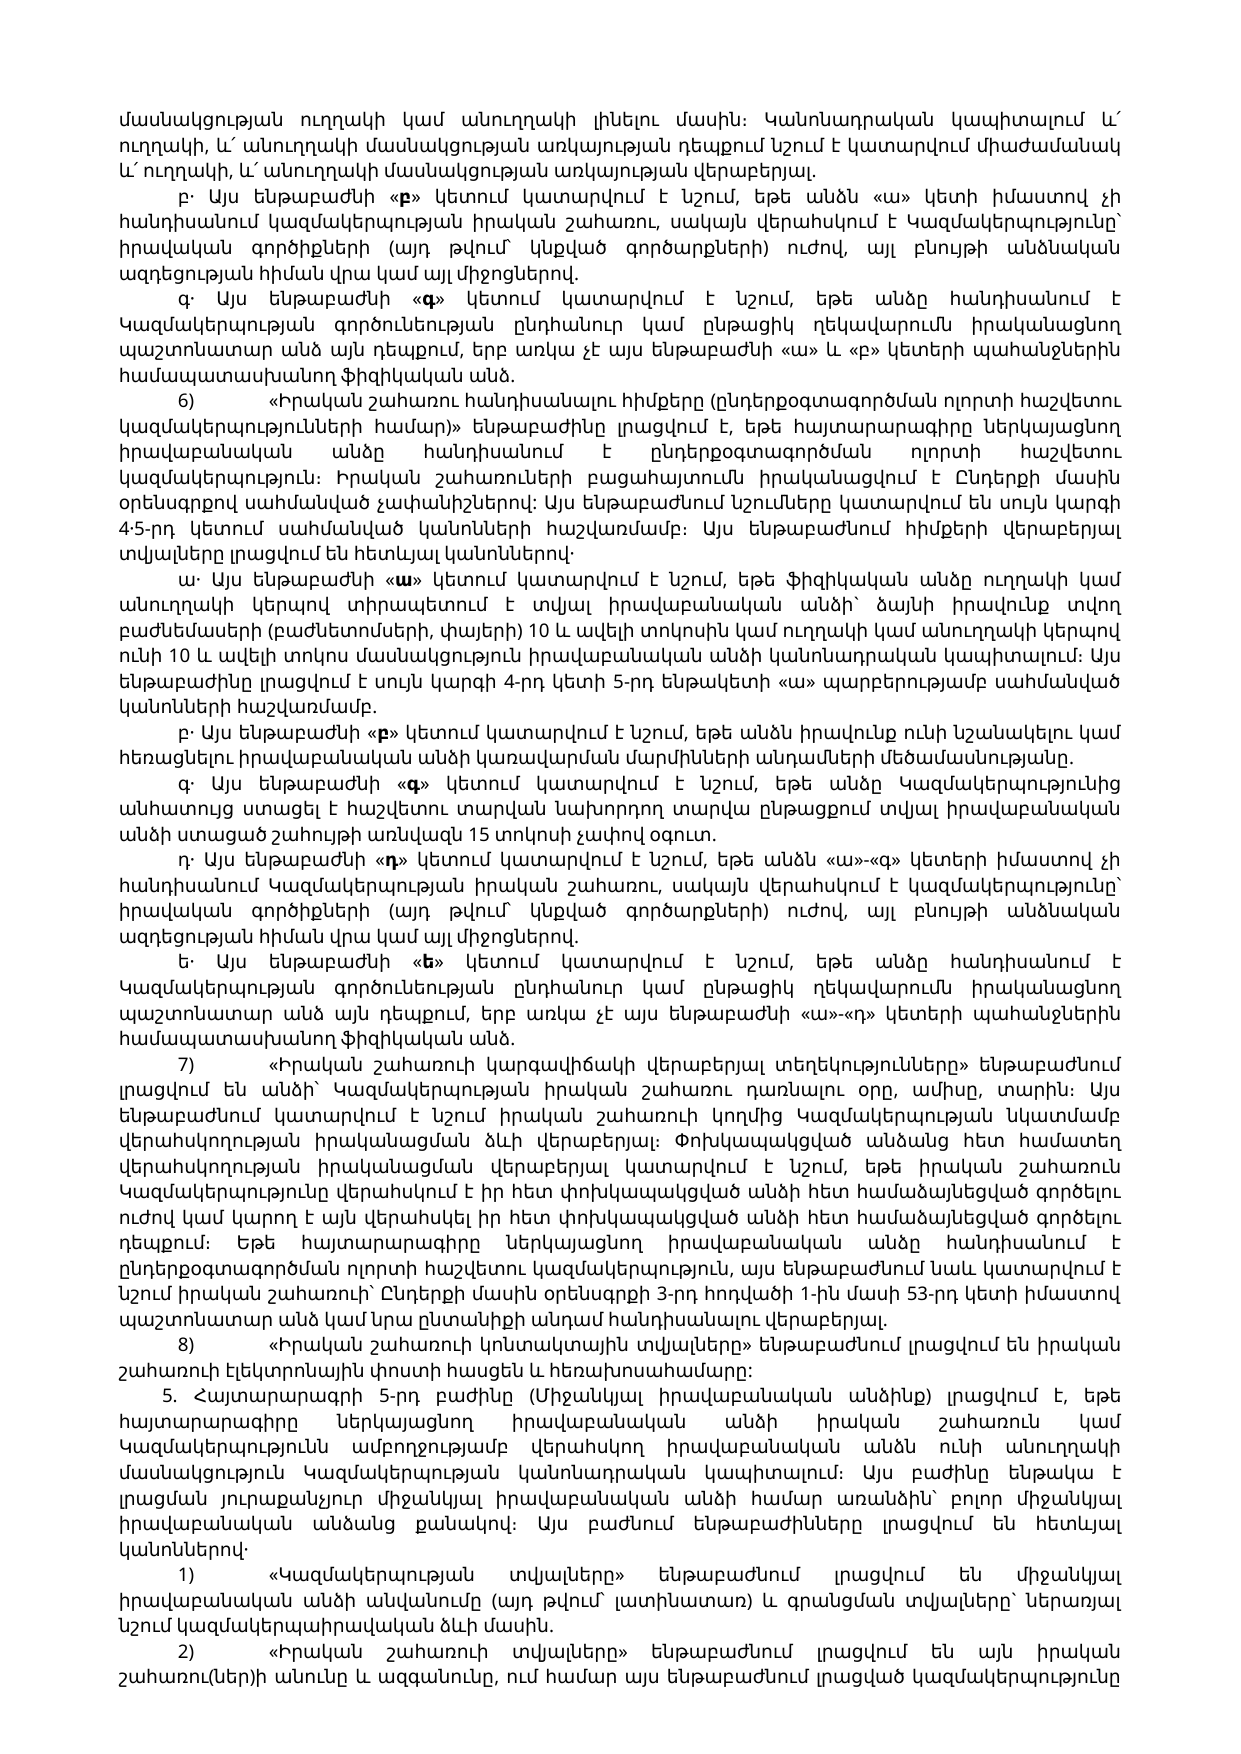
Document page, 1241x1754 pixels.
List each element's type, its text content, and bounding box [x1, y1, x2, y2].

text դ․ Այս ենթաբաժնի «դ» կետում կատարվում է նշում, եթե անձն «ա»-«գ» կետերի իմաստով չի հանդիսանում Կազմակերպության իրական շահառու, սակայն վերահսկում է կազմակերպությունը՝ իրավական գործիքների (այդ թվում՝ կնքված գործարքների) ուժով, այլ բնույթի անձնական ազդեցության հիման վրա կամ այլ միջոցներով. [118, 847, 1122, 949]
text բ․ Այս ենթաբաժնի «բ» կետում կատարվում է նշում, եթե անձն «ա» կետի իմաստով չի հանդիսանում կազմակերպության իրական շահառու, սակայն վերահսկում է Կազմակերպությունը՝ իրավական գործիքների (այդ թվում՝ կնքված գործարքների) ուժով, այլ բնույթի անձնական ազդեցության հիման վրա կամ այլ միջոցներով. [118, 183, 1122, 285]
list «Կազմակերպության տվյալները» ենթաբաժնում լրացվում են միջանկյալ իրավաբանական անձի անվանումը (այդ թվում՝ լատինատառ) և գրանցման տվյալները` ներառյալ նշում կազմակերպաիրավական ձևի մասին. [118, 1561, 1122, 1638]
text գ․ Այս ենթաբաժնի «գ» կետում կատարվում է նշում, եթե անձը հանդիսանում է Կազմակերպության գործունեության ընդհանուր կամ ընթացիկ ղեկավարումն իրականացնող պաշտոնատար անձ այն դեպքում, երբ առկա չէ այս ենթաբաժնի «ա» և «բ» կետերի պահանջներին համապատասխանող ֆիզիկական անձ. [118, 285, 1122, 387]
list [118, 1638, 1122, 1689]
text գ․ Այս ենթաբաժնի «գ» կետում կատարվում է նշում, եթե անձը Կազմակերպությունից անհատույց ստացել է հաշվետու տարվան նախորդող տարվա ընթացքում տվյալ իրավաբանական անձի ստացած շահույթի առնվազն 15 տոկոսի չափով օգուտ. [118, 770, 1122, 847]
list «Իրական շահառուի կոնտակտային տվյալները» ենթաբաժնում լրացվում են իրական շահառուի էլեկտրոնային փոստի հասցեն և հեռախոսահամարը: [118, 1332, 1122, 1383]
list Հայտարարագրի 5-րդ բաժինը (Միջանկյալ իրավաբանական անձինք) լրացվում է, եթե հայտարարագիրը ներկայացնող իրավաբանական անձի իրական շահառուն կամ Կազմակերպությունն ամբողջությամբ վերահսկող իրավաբանական անձն ունի անուղղակի մասնակցություն Կազմակերպության կանոնադրական կապիտալում։ Այս բաժինը ենթակա է լրացման յուրաքանչյուր միջանկյալ իրավաբանական անձի համար առանձին՝ բոլոր միջանկյալ իրավաբանական անձանց քանակով։ Այս բաժնում ենթաբաժինները լրացվում են հետևյալ կանոններով․ [118, 1383, 1122, 1561]
text ե․ Այս ենթաբաժնի «ե» կետում կատարվում է նշում, եթե անձը հանդիսանում է Կազմակերպության գործունեության ընդհանուր կամ ընթացիկ ղեկավարումն իրականացնող պաշտոնատար անձ այն դեպքում, երբ առկա չէ այս ենթաբաժնի «ա»-«դ» կետերի պահանջներին համապատասխանող ֆիզիկական անձ. [118, 949, 1122, 1051]
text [118, 107, 1122, 183]
list «Իրական շահառու հանդիսանալու հիմքերը (ընդերքօգտագործման ոլորտի հաշվետու կազմակերպությունների համար)» ենթաբաժինը լրացվում է, եթե հայտարարագիրը ներկայացնող իրավաբանական անձը հանդիսանում է ընդերքօգտագործման ոլորտի հաշվետու կազմակերպություն։ Իրական շահառուների բացահայտումն իրականացվում է Ընդերքի մասին օրենսգրքով սահմանված չափանիշներով: Այս ենթաբաժնում նշումները կատարվում են սույն կարգի 4․5-րդ կետում սահմանված կանոնների հաշվառմամբ։ Այս ենթաբաժնում հիմքերի վերաբերյալ տվյալները լրացվում են հետևյալ կանոններով․ [118, 387, 1122, 566]
list «Իրական շահառուի կարգավիճակի վերաբերյալ տեղեկությունները» ենթաբաժնում լրացվում են անձի՝ Կազմակերպության իրական շահառու դառնալու օրը, ամիսը, տարին։ Այս ենթաբաժնում կատարվում է նշում իրական շահառուի կողմից Կազմակերպության նկատմամբ վերահսկողության իրականացման ձևի վերաբերյալ։ Փոխկապակցված անձանց հետ համատեղ վերահսկողության իրականացման վերաբերյալ կատարվում է նշում, եթե իրական շահառուն Կազմակերպությունը վերահսկում է իր հետ փոխկապակցված անձի հետ համաձայնեցված գործելու ուժով կամ կարող է այն վերահսկել իր հետ փոխկապակցված անձի հետ համաձայնեցված գործելու դեպքում։ Եթե հայտարարագիրը ներկայացնող իրավաբանական անձը հանդիսանում է ընդերքօգտագործման ոլորտի հաշվետու կազմակերպություն, այս ենթաբաժնում նաև կատարվում է նշում իրական շահառուի՝ Ընդերքի մասին օրենսգրքի 3-րդ հոդվածի 1-ին մասի 53-րդ կետի իմաստով պաշտոնատար անձ կամ նրա ընտանիքի անդամ հանդիսանալու վերաբերյալ. [118, 1051, 1122, 1332]
text ա․ Այս ենթաբաժնի «ա» կետում կատարվում է նշում, եթե ֆիզիկական անձը ուղղակի կամ անուղղակի կերպով տիրապետում է տվյալ իրավաբանական անձի` ձայնի իրավունք տվող բաժնեմասերի (բաժնետոմսերի, փայերի) 10 և ավելի տոկոսին կամ ուղղակի կամ անուղղակի կերպով ունի 10 և ավելի տոկոս մասնակցություն իրավաբանական անձի կանոնադրական կապիտալում։ Այս ենթաբաժինը լրացվում է սույն կարգի 4-րդ կետի 5-րդ ենթակետի «ա» պարբերությամբ սահմանված կանոնների հաշվառմամբ. [118, 566, 1122, 719]
text բ․ Այս ենթաբաժնի «բ» կետում կատարվում է նշում, եթե անձն իրավունք ունի նշանակելու կամ հեռացնելու իրավաբանական անձի կառավարման մարմինների անդամների մեծամասնությանը. [118, 719, 1122, 770]
